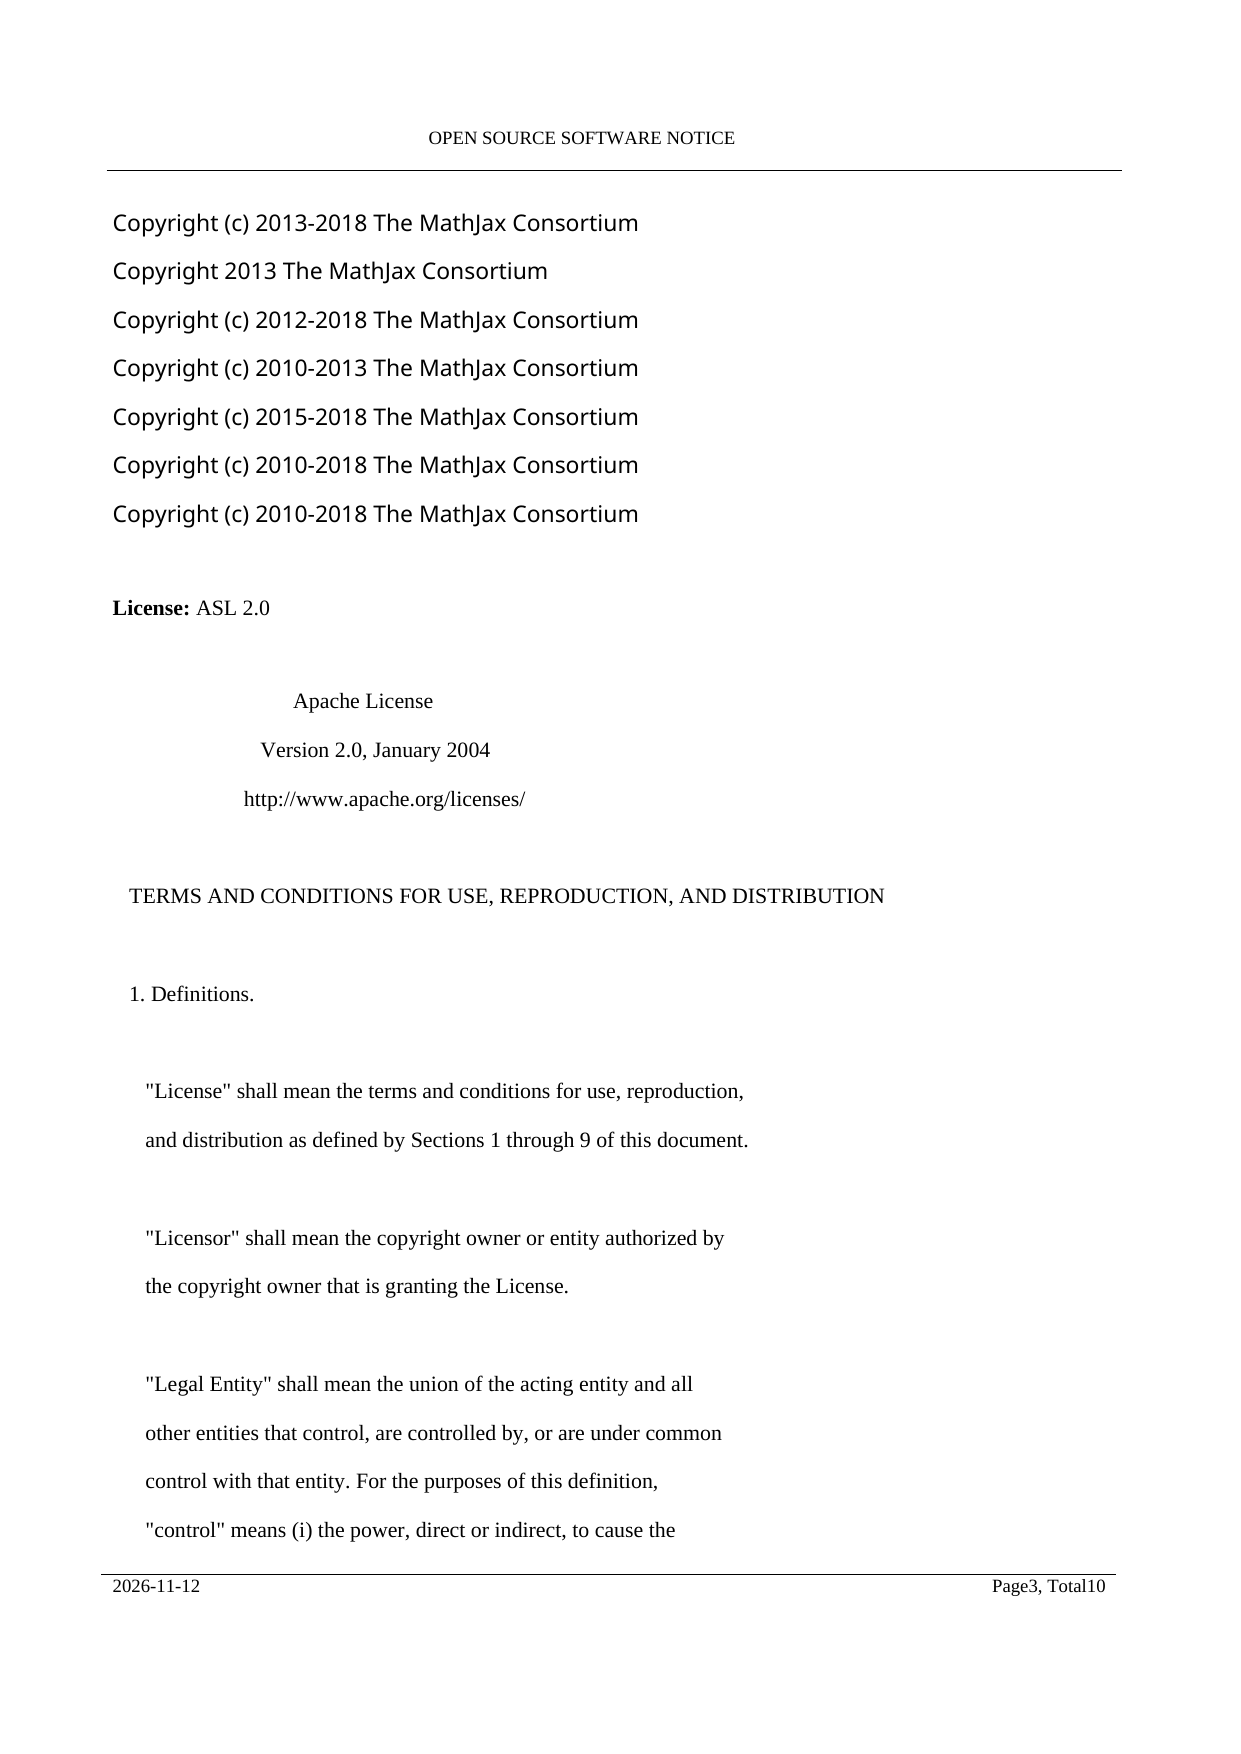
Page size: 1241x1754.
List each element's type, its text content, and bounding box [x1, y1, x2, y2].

text Copyright (c) 2010-2013 The MathJax Consortium Copyright (c) 2015-2018 The MathJax Consortium Copyright (c) 2010-2018 The MathJax Consortium Copyright (c) 2010-2018 The MathJax Consortium [112, 351, 1128, 530]
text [112, 206, 1128, 239]
text Copyright 2013 The MathJax Consortium Copyright (c) 2012-2018 The MathJax Consortium [112, 254, 1128, 336]
text License: ASL 2.0 [112, 591, 1128, 623]
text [112, 636, 1128, 1546]
